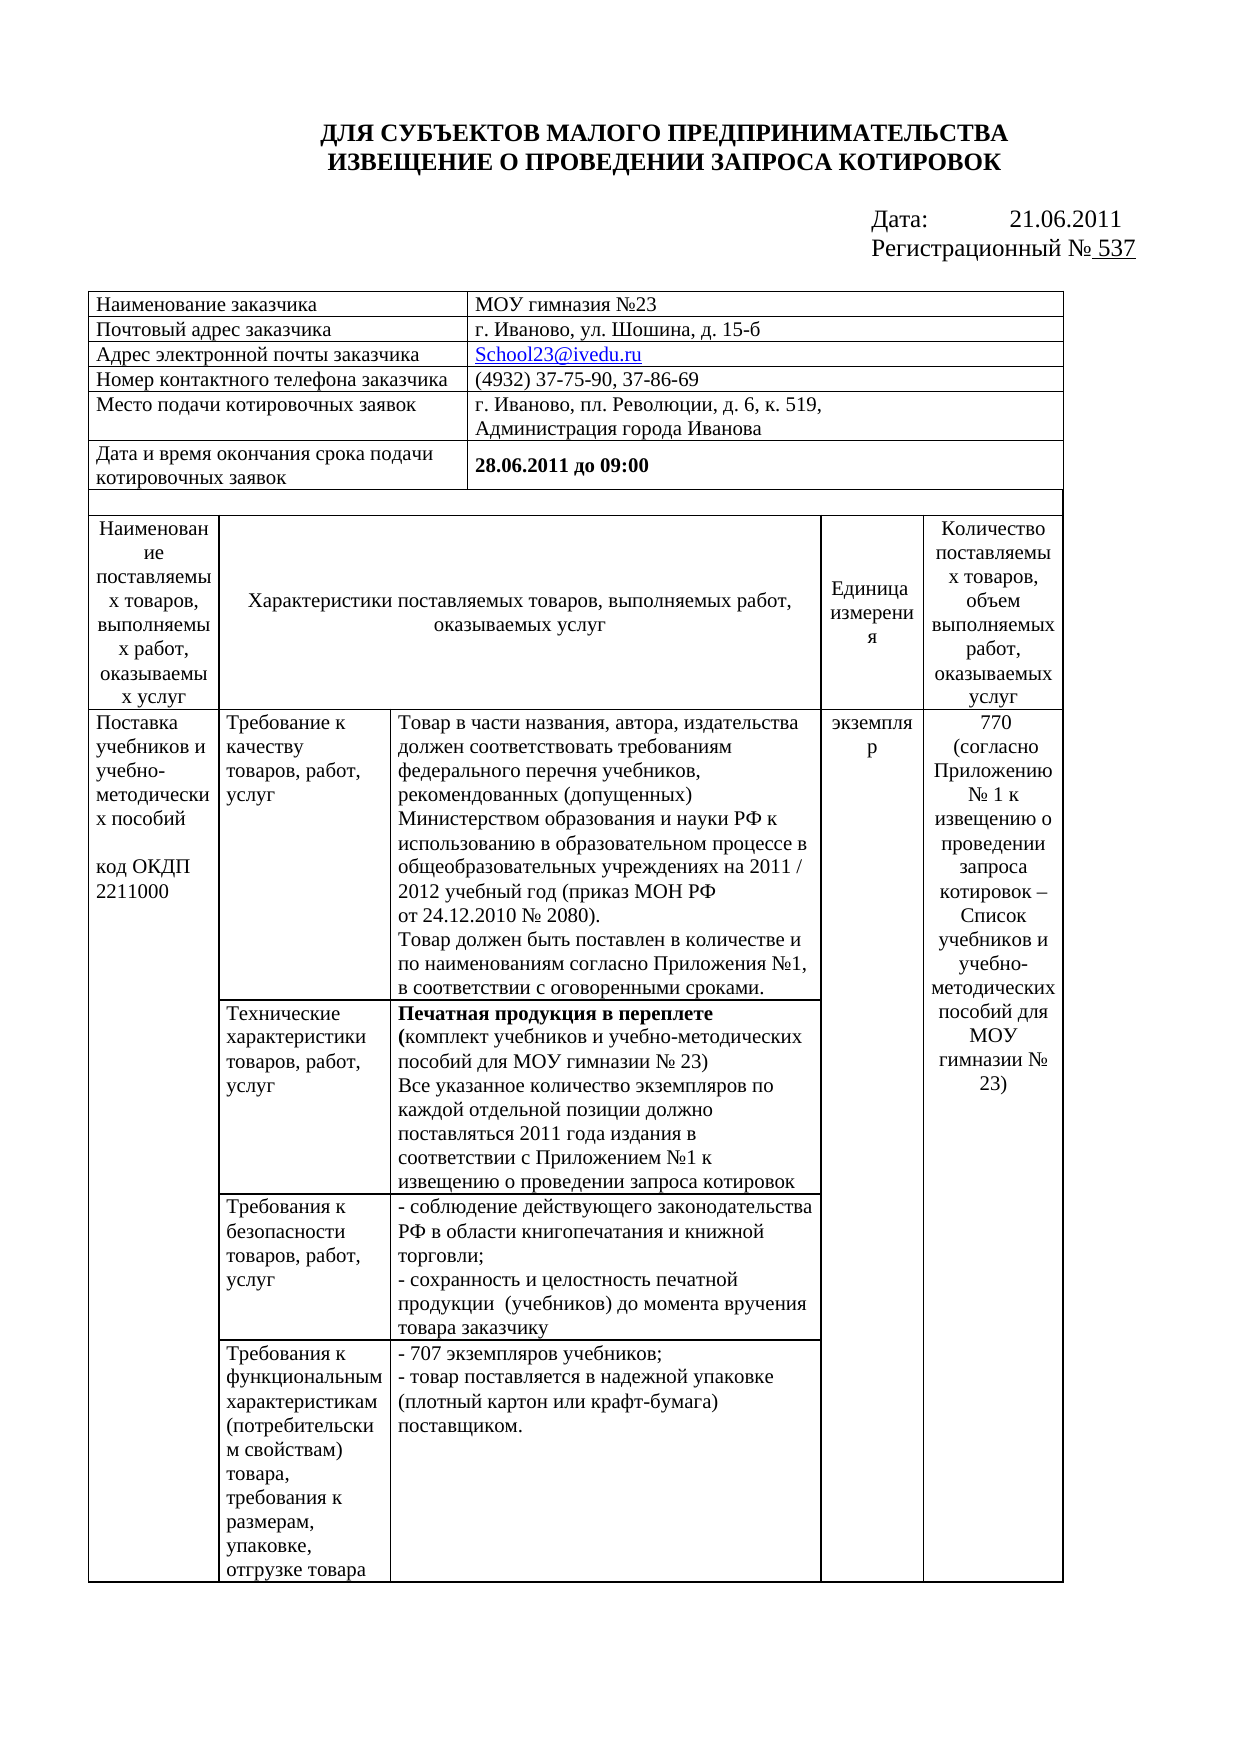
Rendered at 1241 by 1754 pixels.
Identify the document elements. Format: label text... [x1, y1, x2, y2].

table_cell Характеристики поставляемых товаров, выполняемых работ, оказываемых услуг [220, 516, 820, 708]
table_cell - 707 экземпляров учебников; - товар поставляется в надежной упаковке (плотный картон или крафт-бумага) поставщиком. [391, 1341, 820, 1581]
table_cell Требование к качеству товаров, работ, услуг [220, 710, 390, 999]
table_cell Требования к безопасности товаров, работ, услуг [220, 1195, 390, 1339]
table_cell Технические характеристики товаров, работ, услуг [220, 1001, 390, 1193]
table_cell Единица измерения [822, 516, 923, 708]
table_cell Поставка учебников и учебно-методических пособий код ОКДП 2211000 [89, 710, 218, 1581]
text ИЗВЕЩЕНИЕ О ПРОВЕДЕНИИ ЗАПРОСА КОТИРОВОК [177, 147, 1152, 176]
table_cell - соблюдение действующего законодательства РФ в области книгопечатания и книжной торговли; - сохранность и целостность печатной продукции (учебников) до момента вручения товара заказчику [391, 1195, 820, 1339]
table_cell Почтовый адрес заказчика [89, 317, 467, 341]
text ДЛЯ СУБЪЕКТОВ МАЛОГО ПРЕДПРИНИМАТЕЛЬСТВА [177, 118, 1152, 147]
table_cell г. Иваново, ул. Шошина, д. 15-б [468, 317, 1063, 341]
table_cell Номер контактного телефона заказчика [89, 367, 467, 391]
table_cell (4932) 37-75-90, 37-86-69 [468, 367, 1063, 391]
table_cell Товар в части названия, автора, издательства должен соответствовать требованиям федерального перечня учебников, рекомендованных (допущенных) Министерством образования и науки РФ к использованию в образовательном процессе в общеобразовательных учреждениях на 2011 / 2012 учебный год (приказ МОН РФ от 24.12.2010 № 2080). Товар должен быть поставлен в количестве и по наименованиям согласно Приложения №1, в соответствии с оговоренными сроками. [391, 710, 820, 999]
table_cell School23@ivedu.ru [468, 342, 1063, 366]
text Дата: 21.06.2011 [177, 204, 1152, 233]
table_cell 28.06.2011 до 09:00 [468, 441, 1063, 489]
text Регистрационный № 537 [177, 233, 1152, 262]
table_cell Дата и время окончания срока подачи котировочных заявок [89, 441, 467, 489]
table_cell Адрес электронной почты заказчика [89, 342, 467, 366]
table_cell Количество поставляемых товаров, объем выполняемых работ, оказываемых услуг [924, 516, 1062, 708]
table_cell 770 (согласно Приложению № 1 к извещению о проведении запроса котировок – Список учебников и учебно-методических пособий для МОУ гимназии № 23) [924, 710, 1062, 1581]
table_cell г. Иваново, пл. Революции, д. 6, к. 519, Администрация города Иванова [468, 392, 1063, 440]
table_cell экземпляр [822, 710, 923, 1581]
table_cell Наименование поставляемых товаров, выполняемых работ, оказываемых услуг [89, 516, 218, 708]
table_header МОУ гимназия №23 [468, 292, 1063, 316]
table_cell Печатная продукция в переплете (комплект учебников и учебно-методических пособий для МОУ гимназии № 23) Все указанное количество экземпляров по каждой отдельной позиции должно поставляться 2011 года издания в соответствии с Приложением №1 к извещению о проведении запроса котировок [391, 1001, 820, 1193]
table_cell Место подачи котировочных заявок [89, 392, 467, 440]
table_cell Требования к функциональным характеристикам (потребительским свойствам) товара, требования к размерам, упаковке, отгрузке товара [220, 1341, 390, 1581]
table_header Наименование заказчика [89, 292, 467, 316]
table_cell [89, 490, 1062, 514]
